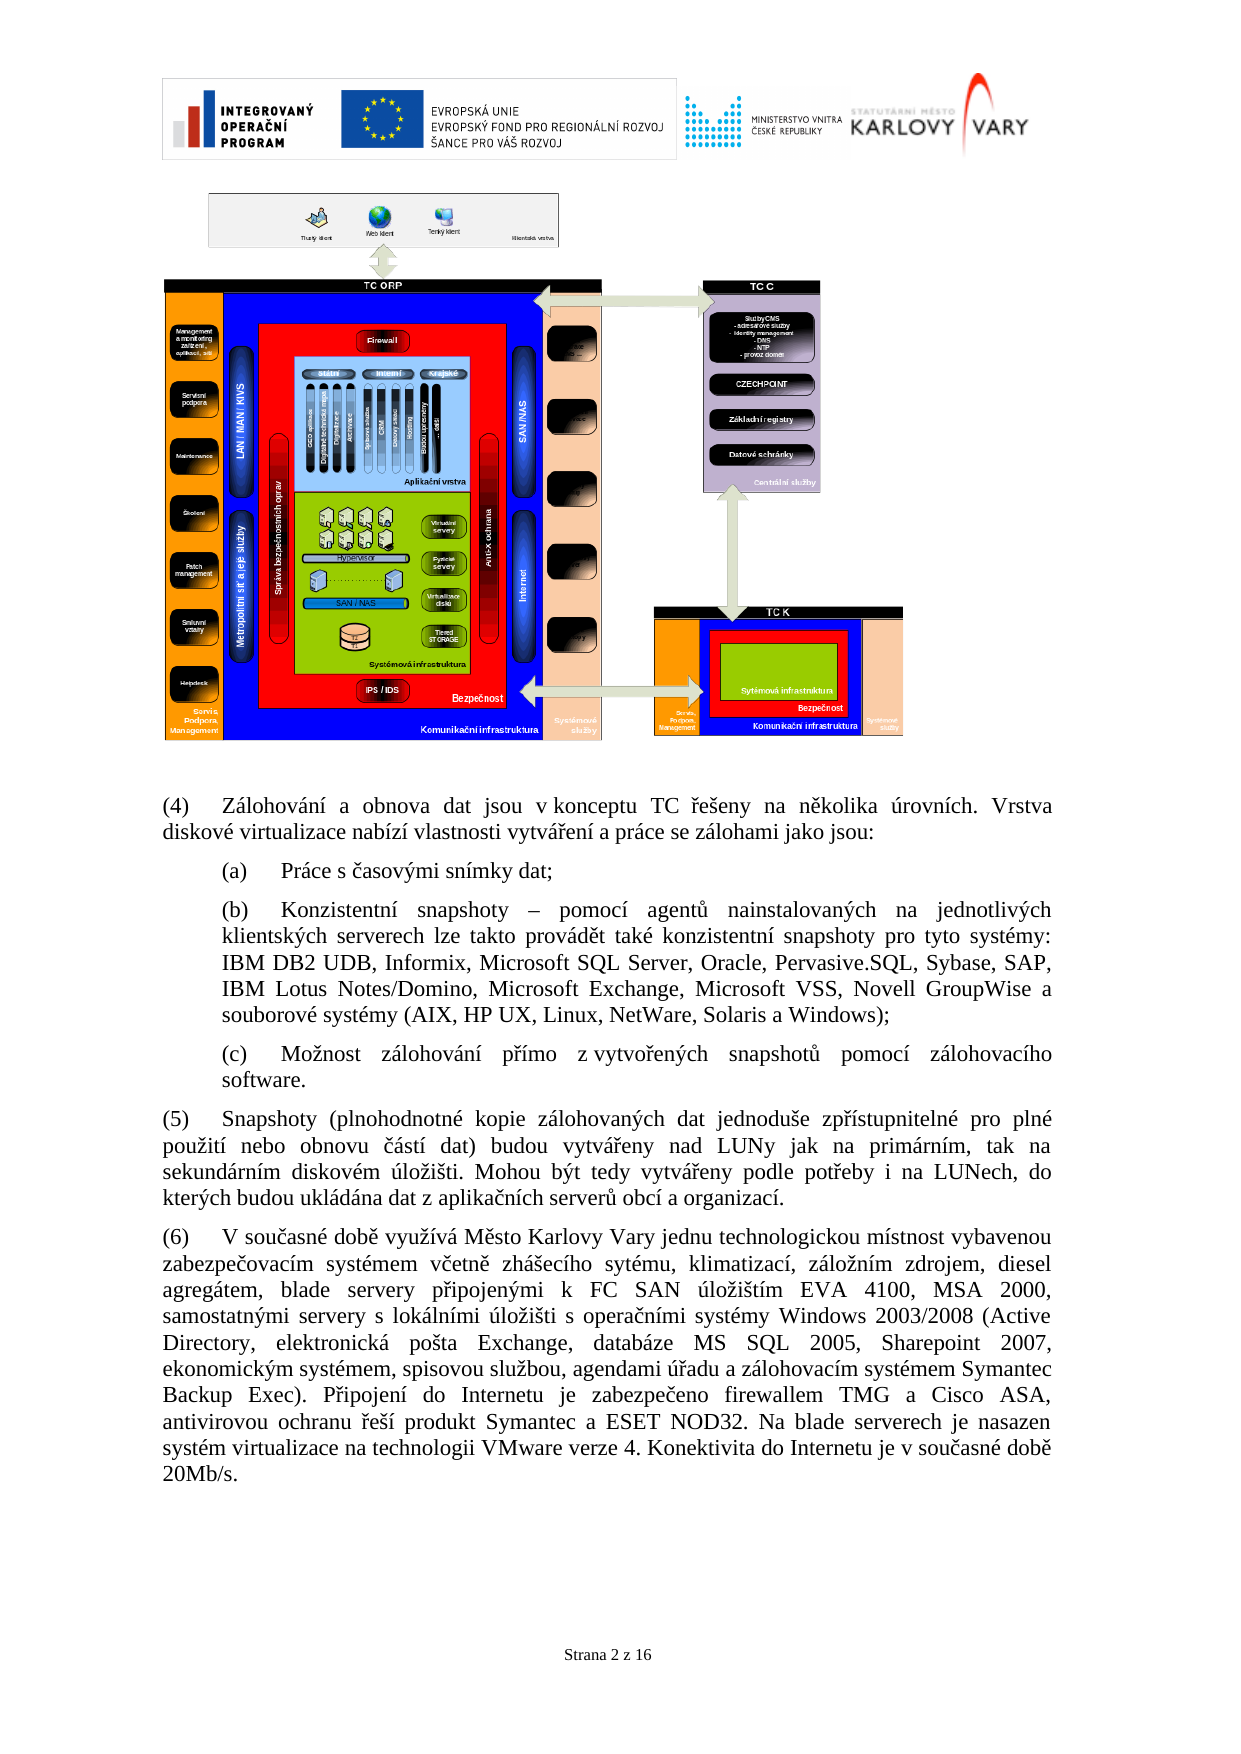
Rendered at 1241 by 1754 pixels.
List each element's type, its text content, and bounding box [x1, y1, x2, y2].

picture [162, 78, 677, 160]
text Práce s časovými snímky dat; [222, 857, 1053, 883]
text Zálohování a obnova dat jsou v konceptu TC řešeny na několika úrovních. Vrstva diskové virtualizace nabízí vlastnosti vytváření a práce se zálohami jako jsou: [162, 792, 1053, 844]
picture [851, 73, 1044, 160]
text Konzistentní snapshoty – pomocí agentů nainstalovaných na jednotlivých klientských serverech lze takto provádět také konzistentní snapshoty pro tyto systémy: IBM DB2 UDB, Informix, Microsoft SQL Server, Oracle, Pervasive.SQL, Sybase, SAP, IBM Lotus Notes/Domino, Microsoft Exchange, Microsoft VSS, Novell GroupWise a souborové systémy (AIX, HP UX, Linux, NetWare, Solaris a Windows); [222, 896, 1053, 1028]
text Snapshoty (plnohodnotné kopie zálohovaných dat jednoduše zpřístupnitelné pro plné použití nebo obnovu částí dat) budou vytvářeny nad LUNy jak na primárním, tak na sekundárním diskovém úložišti. Mohou být tedy vytvářeny podle potřeby i na LUNech, do kterých budou ukládána dat z aplikačních serverů obcí a organizací. [162, 1105, 1053, 1211]
text V současné době využívá Město Karlovy Vary jednu technologickou místnost vybavenou zabezpečovacím systémem včetně zhášecího sytému, klimatizací, záložním zdrojem, diesel agregátem, blade servery připojenými k FC SAN úložištím EVA 4100, MSA 2000, samostatnými servery s lokálními úložišti s operačními systémy Windows 2003/2008 (Active Directory, elektronická pošta Exchange, databáze MS SQL 2005, Sharepoint 2007, ekonomickým systémem, spisovou službou, agendami úřadu a zálohovacím systémem Symantec Backup Exec). Připojení do Internetu je zabezpečeno firewallem TMG a Cisco ASA, antivirovou ochranu řeší produkt Symantec a ESET NOD32. Na blade serverech je nasazen systém virtualizace na technologii VMware verze 4. Konektivita do Internetu je v současné době 20Mb/s. [162, 1223, 1053, 1487]
text Možnost zálohování přímo z vytvořených snapshotů pomocí zálohovacího software. [222, 1040, 1053, 1093]
